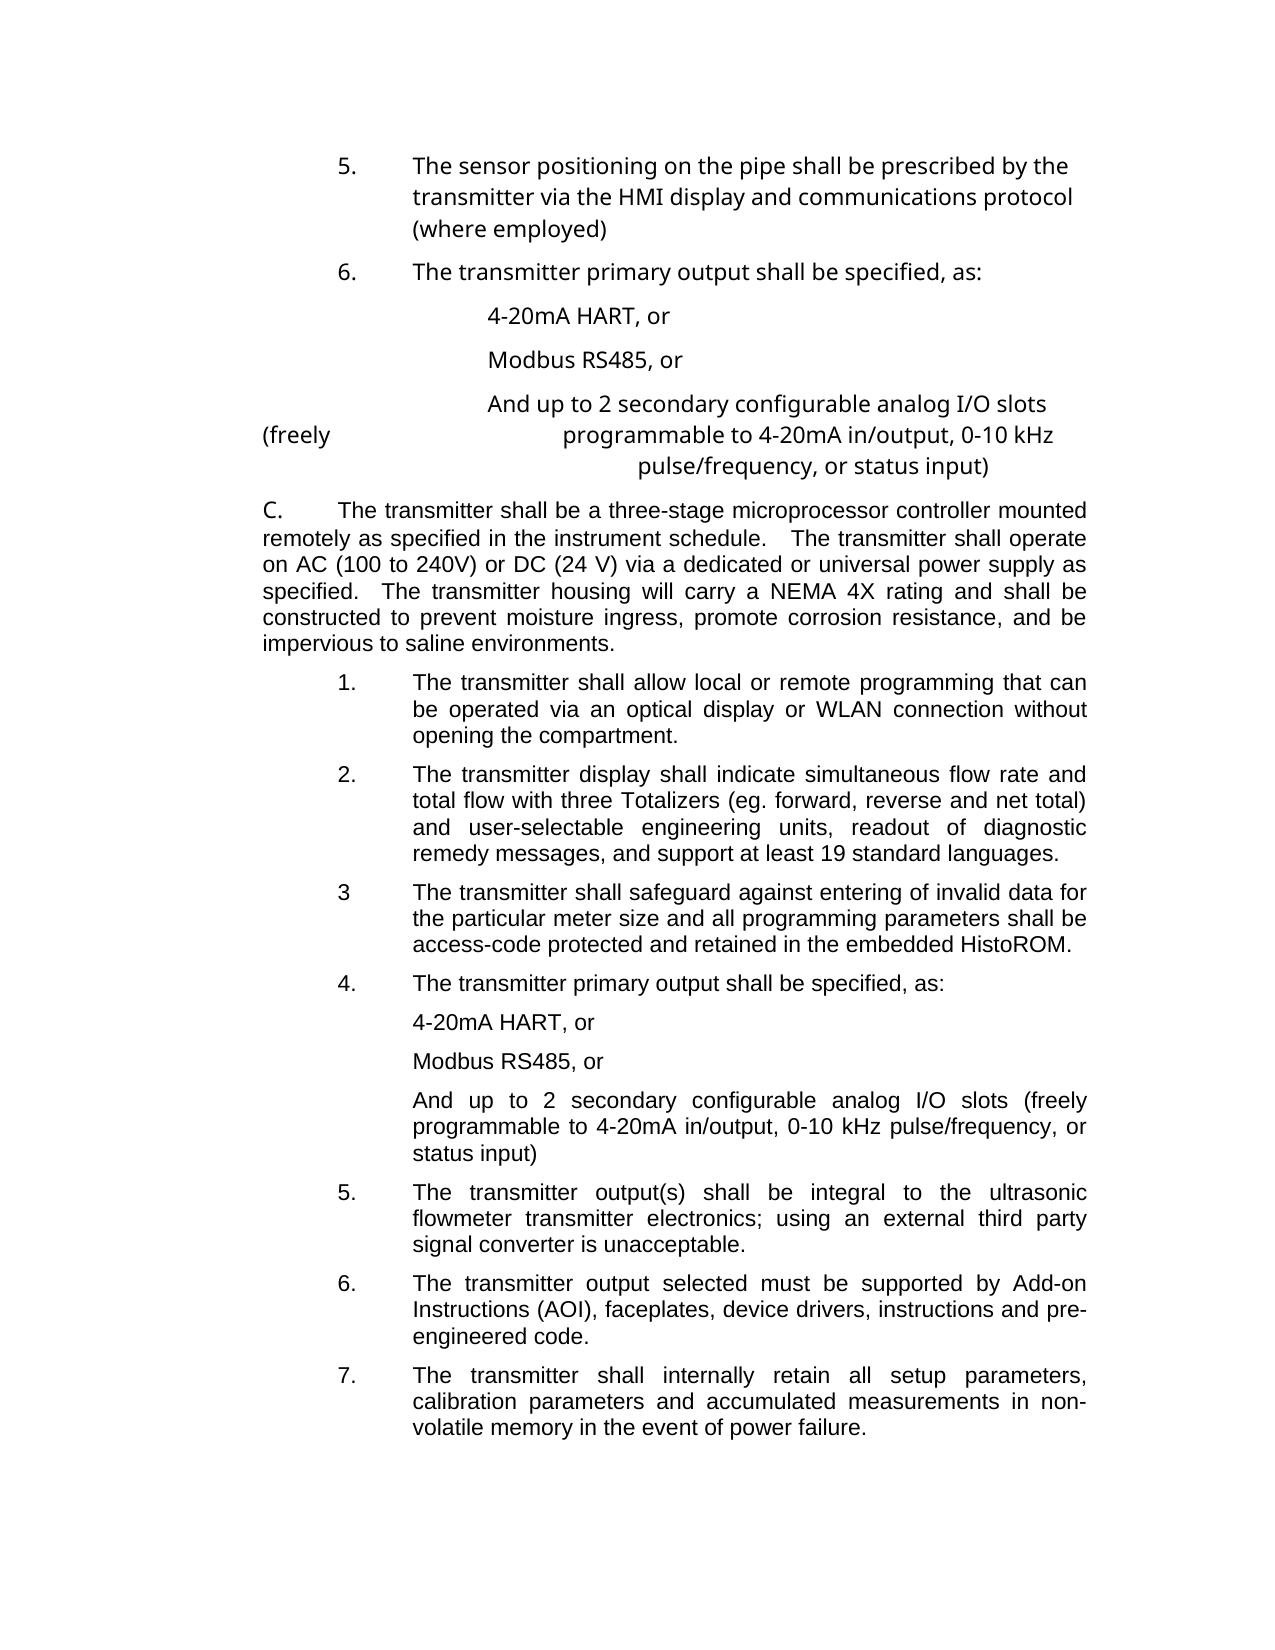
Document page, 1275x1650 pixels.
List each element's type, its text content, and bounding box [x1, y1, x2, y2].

text 4. The transmitter primary output shall be specified, as: [337, 970, 1087, 997]
text 5. The transmitter output(s) shall be integral to the ultrasonic flowmeter transmitter electronics; using an external third party signal converter is unacceptable. [337, 1178, 1087, 1257]
text 6. The transmitter output selected must be supported by Add-on Instructions (AOI), faceplates, device drivers, instructions and pre-engineered code. [337, 1270, 1087, 1349]
text 1. The transmitter shall allow local or remote programming that can be operated via an optical display or WLAN connection without opening the compartment. [337, 669, 1087, 748]
text Modbus RS485, or [337, 1048, 1087, 1074]
list The sensor positioning on the pipe shall be prescribed by the transmitter via the HMI display and communications protocol (where employed) [337, 150, 1087, 244]
text 6. The transmitter primary output shall be specified, as: [262, 256, 1087, 287]
text And up to 2 secondary configurable analog I/O slots (freely programmable to 4-20mA in/output, 0-10 kHz pulse/frequency, or status input) [337, 1087, 1087, 1166]
text 3 The transmitter shall safeguard against entering of invalid data for the particular meter size and all programming parameters shall be access-code protected and retained in the embedded HistoROM. [337, 879, 1087, 958]
text 4-20mA HART, or [262, 300, 1087, 331]
text And up to 2 secondary configurable analog I/O slots (freely programmable to 4-20mA in/output, 0-10 kHz pulse/frequency, or status input) [262, 387, 1087, 481]
text 7. The transmitter shall internally retain all setup parameters, calibration parameters and accumulated measurements in non-volatile memory in the event of power failure. [337, 1362, 1087, 1441]
text 4-20mA HART, or [337, 1009, 1087, 1036]
list C. The transmitter shall be a three-stage microprocessor controller mounted remotely as specified in the instrument schedule. The transmitter shall operate on AC (100 to 240V) or DC (24 V) via a dedicated or universal power supply as specified. The transmitter housing will carry a NEMA 4X rating and shall be constructed to prevent moisture ingress, promote corrosion resistance, and be impervious to saline environments. [262, 494, 1087, 657]
text 2. The transmitter display shall indicate simultaneous flow rate and total flow with three Totalizers (eg. forward, reverse and net total) and user-selectable engineering units, readout of diagnostic remedy messages, and support at least 19 standard languages. [337, 761, 1087, 866]
text Modbus RS485, or [262, 344, 1087, 375]
